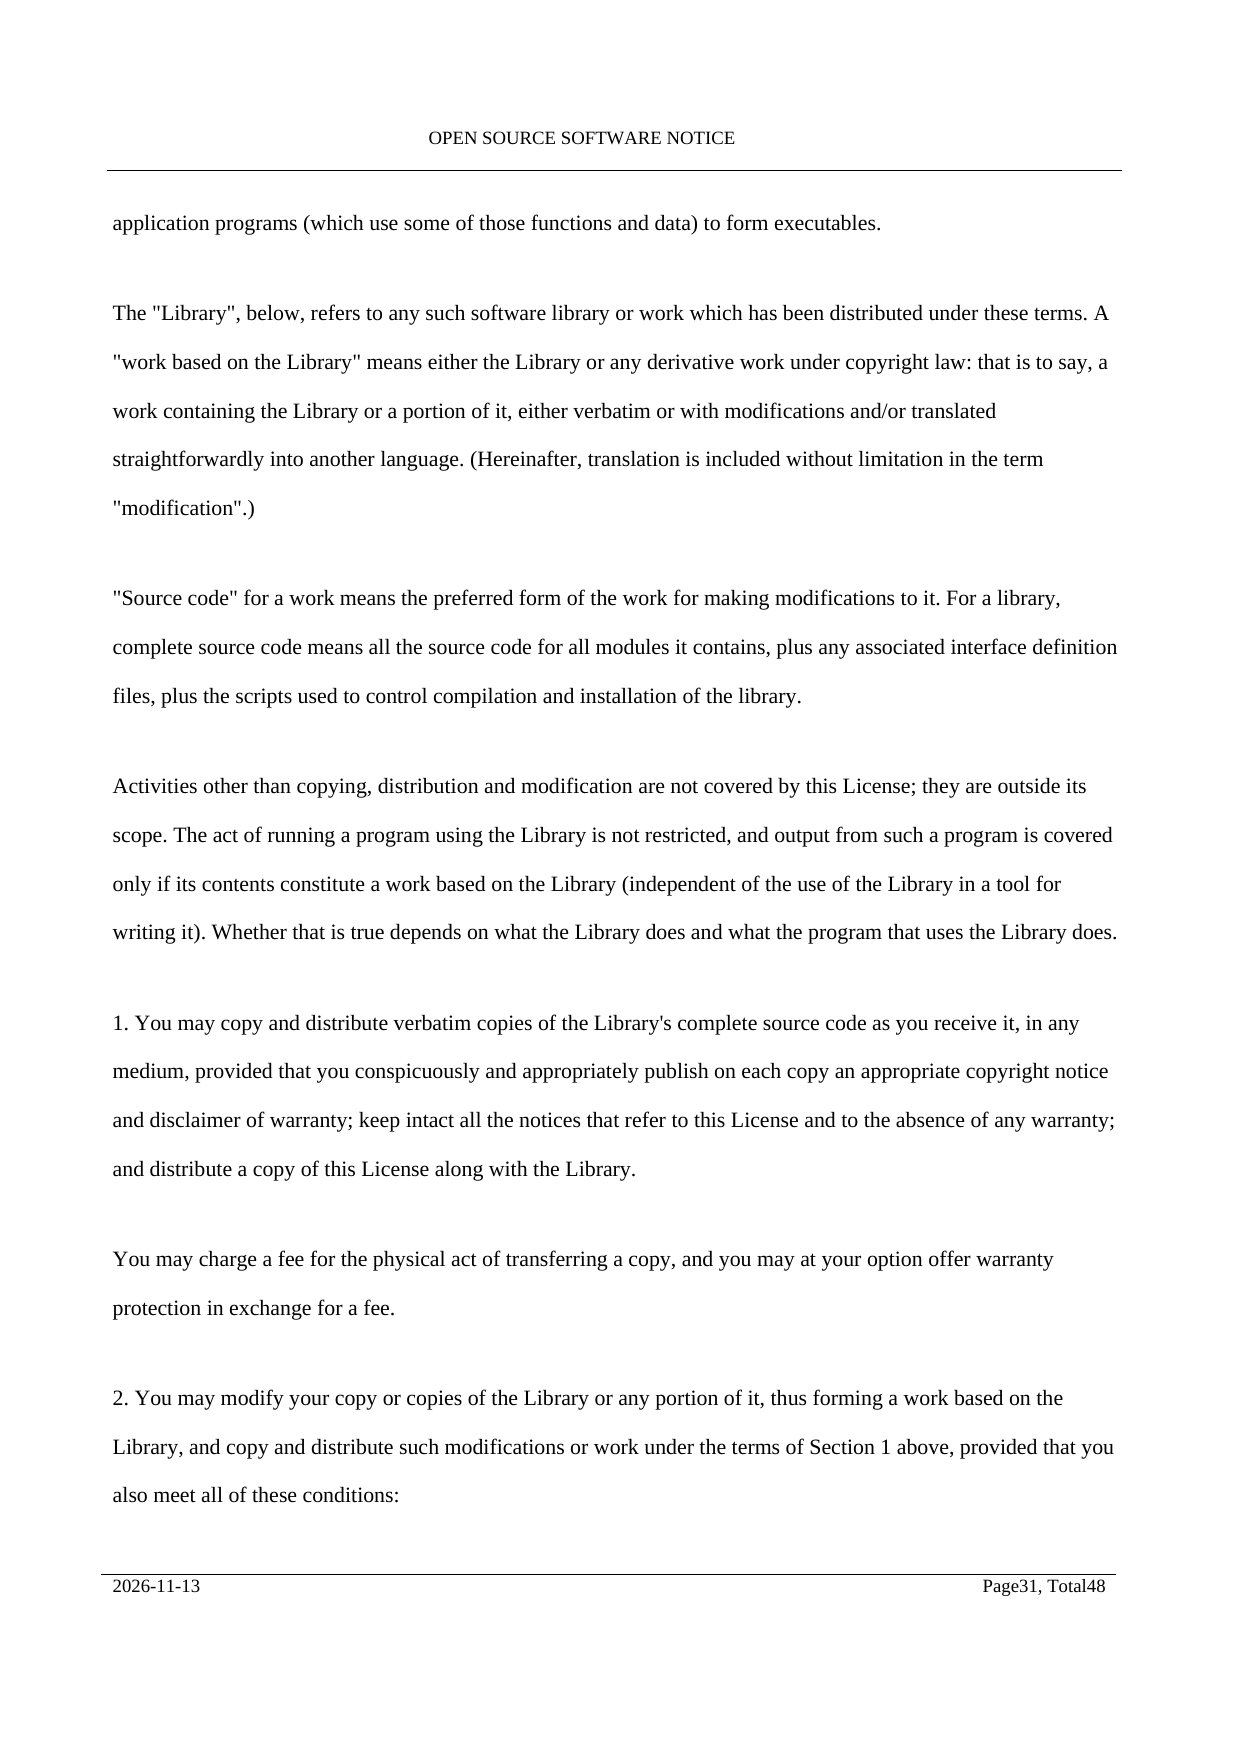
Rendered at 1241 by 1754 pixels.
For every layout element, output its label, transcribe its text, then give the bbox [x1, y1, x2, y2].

text 2. You may modify your copy or copies of the Library or any portion of it, thus forming a work based on the Library, and copy and distribute such modifications or work under the terms of Section 1 above, provided that you also meet all of these conditions: [112, 1381, 1128, 1511]
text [112, 206, 1128, 239]
text "Source code" for a work means the preferred form of the work for making modifications to it. For a library, complete source code means all the source code for all modules it contains, plus any associated interface definition files, plus the scripts used to control compilation and installation of the library. [112, 582, 1128, 712]
text 1. You may copy and distribute verbatim copies of the Library's complete source code as you receive it, in any medium, provided that you conspicuously and appropriately publish on each copy an appropriate copyright notice and disclaimer of warranty; keep intact all the notices that refer to this License and to the absence of any warranty; and distribute a copy of this License along with the Library. [112, 1006, 1128, 1185]
text You may charge a fee for the physical act of transferring a copy, and you may at your option offer warranty protection in exchange for a fee. [112, 1242, 1128, 1324]
text The "Library", below, refers to any such software library or work which has been distributed under these terms. A "work based on the Library" means either the Library or any derivative work under copyright law: that is to say, a work containing the Library or a portion of it, either verbatim or with modifications and/or translated straightforwardly into another language. (Hereinafter, translation is included without limitation in the term "modification".) [112, 297, 1128, 524]
text Activities other than copying, distribution and modification are not covered by this License; they are outside its scope. The act of running a program using the Library is not restricted, and output from such a program is covered only if its contents constitute a work based on the Library (independent of the use of the Library in a tool for writing it). Whether that is true depends on what the Library does and what the program that uses the Library does. [112, 769, 1128, 948]
